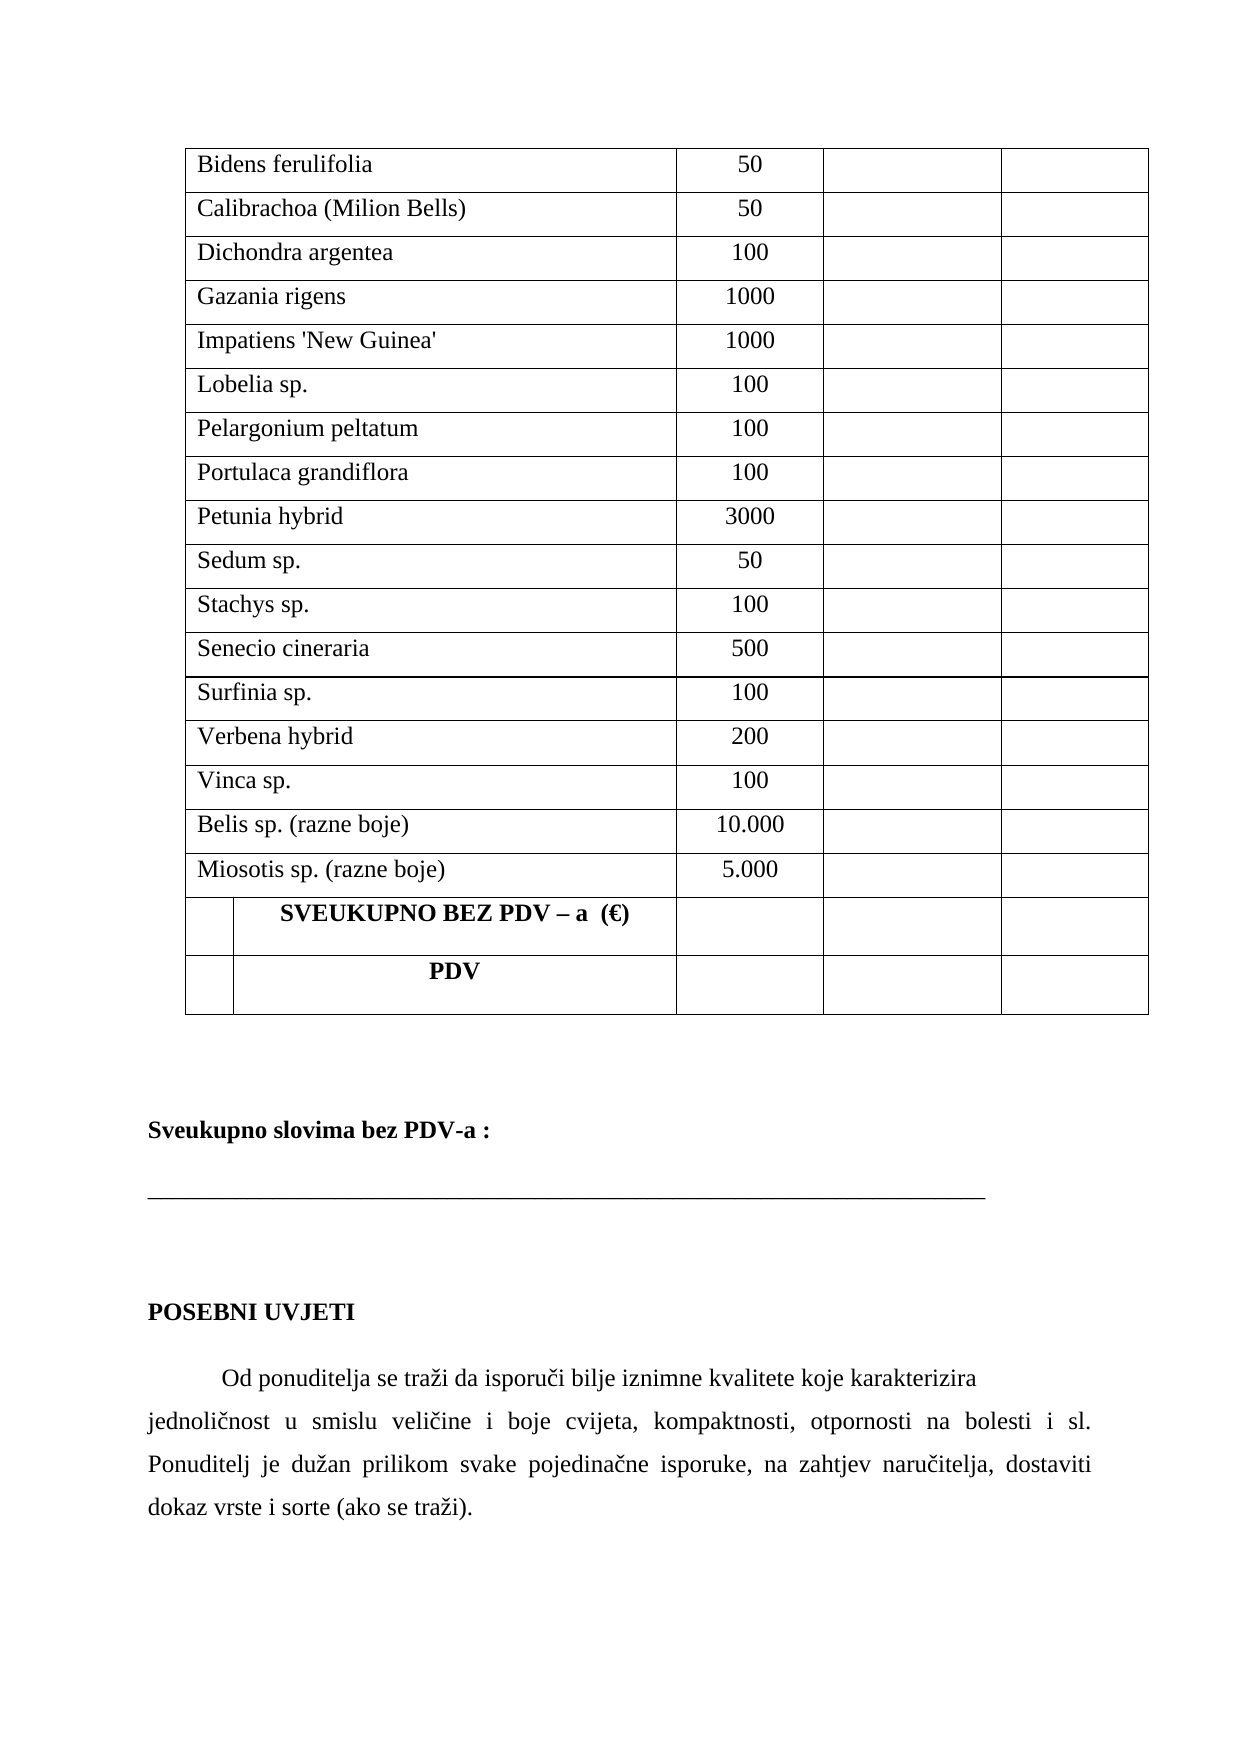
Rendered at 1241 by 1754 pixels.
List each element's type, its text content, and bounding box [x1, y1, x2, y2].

table_cell [824, 854, 1001, 897]
table_cell 5.000 [677, 854, 823, 897]
table_cell Miosotis sp. (razne boje) [186, 854, 676, 897]
table_cell 1000 [677, 325, 823, 368]
table_cell Stachys sp. [186, 589, 676, 632]
table_cell Portulaca grandiflora [186, 457, 676, 500]
table_cell [1002, 956, 1148, 1014]
table_cell 10.000 [677, 810, 823, 853]
table_cell Verbena hybrid [186, 721, 676, 764]
table_cell [824, 237, 1001, 280]
table_cell 100 [677, 413, 823, 456]
table_cell Sedum sp. [186, 545, 676, 588]
table_cell [824, 457, 1001, 500]
table_cell Petunia hybrid [186, 501, 676, 544]
table_cell [824, 721, 1001, 764]
table_cell Belis sp. (razne boje) [186, 810, 676, 853]
table_cell [824, 501, 1001, 544]
text jednoličnost u smislu veličine i boje cvijeta, kompaktnosti, otpornosti na bolesti i sl. Ponuditelj je dužan prilikom svake pojedinačne isporuke, na zahtjev naručitelja, dostaviti dokaz vrste i sorte (ako se traži). [148, 1406, 1093, 1521]
table_cell [824, 589, 1001, 632]
table_cell 50 [677, 545, 823, 588]
table_cell [824, 325, 1001, 368]
table_cell 200 [677, 721, 823, 764]
table_cell [824, 149, 1001, 192]
table_cell Dichondra argentea [186, 237, 676, 280]
table_cell Surfinia sp. [186, 678, 676, 720]
table_cell [1002, 810, 1148, 853]
table_cell [677, 956, 823, 1014]
table_cell [824, 633, 1001, 676]
table_cell PDV [234, 956, 676, 1014]
table_cell 100 [677, 766, 823, 808]
table_cell 100 [677, 237, 823, 280]
table_cell [824, 413, 1001, 456]
table_cell [677, 898, 823, 955]
table_cell 3000 [677, 501, 823, 544]
table_cell 100 [677, 457, 823, 500]
table_cell [824, 193, 1001, 236]
table_cell [1002, 369, 1148, 412]
table_cell 500 [677, 633, 823, 676]
table_cell [1002, 193, 1148, 236]
table_cell SVEUKUPNO BEZ PDV – a (€) [234, 898, 676, 955]
table_cell [1002, 501, 1148, 544]
text ___________________________________________________________________ [148, 1173, 1093, 1202]
table_cell [824, 898, 1001, 955]
text Od ponuditelja se traži da isporuči bilje iznimne kvalitete koje karakterizira [148, 1363, 1093, 1392]
table_cell [1002, 325, 1148, 368]
text Sveukupno slovima bez PDV-a : [148, 1115, 1093, 1144]
table_cell 100 [677, 678, 823, 720]
table_cell [1002, 457, 1148, 500]
table_cell 1000 [677, 281, 823, 324]
table_cell [824, 810, 1001, 853]
table_cell 50 [677, 149, 823, 192]
table_cell [1002, 237, 1148, 280]
table_cell Vinca sp. [186, 766, 676, 808]
table_cell [824, 678, 1001, 720]
table_cell 50 [677, 193, 823, 236]
table_cell Impatiens 'New Guinea' [186, 325, 676, 368]
table_cell [186, 956, 233, 1014]
table_cell [1002, 281, 1148, 324]
table_cell [824, 545, 1001, 588]
table_cell [1002, 854, 1148, 897]
table_cell [1002, 413, 1148, 456]
table_cell [824, 956, 1001, 1014]
table_cell [1002, 545, 1148, 588]
table_cell 100 [677, 589, 823, 632]
table_cell Bidens ferulifolia [186, 149, 676, 192]
table_cell [1002, 721, 1148, 764]
table_cell Lobelia sp. [186, 369, 676, 412]
table_cell [1002, 766, 1148, 808]
table_cell [1002, 589, 1148, 632]
table_cell 100 [677, 369, 823, 412]
table_cell Calibrachoa (Milion Bells) [186, 193, 676, 236]
table_cell [1002, 898, 1148, 955]
table_cell [1002, 149, 1148, 192]
table_cell Pelargonium peltatum [186, 413, 676, 456]
table_cell [1002, 633, 1148, 676]
text POSEBNI UVJETI [148, 1297, 1093, 1325]
table_cell Senecio cineraria [186, 633, 676, 676]
table_cell [186, 898, 233, 955]
table_cell [1002, 678, 1148, 720]
table_cell [824, 281, 1001, 324]
table_cell [824, 369, 1001, 412]
table_cell [824, 766, 1001, 808]
table_cell Gazania rigens [186, 281, 676, 324]
